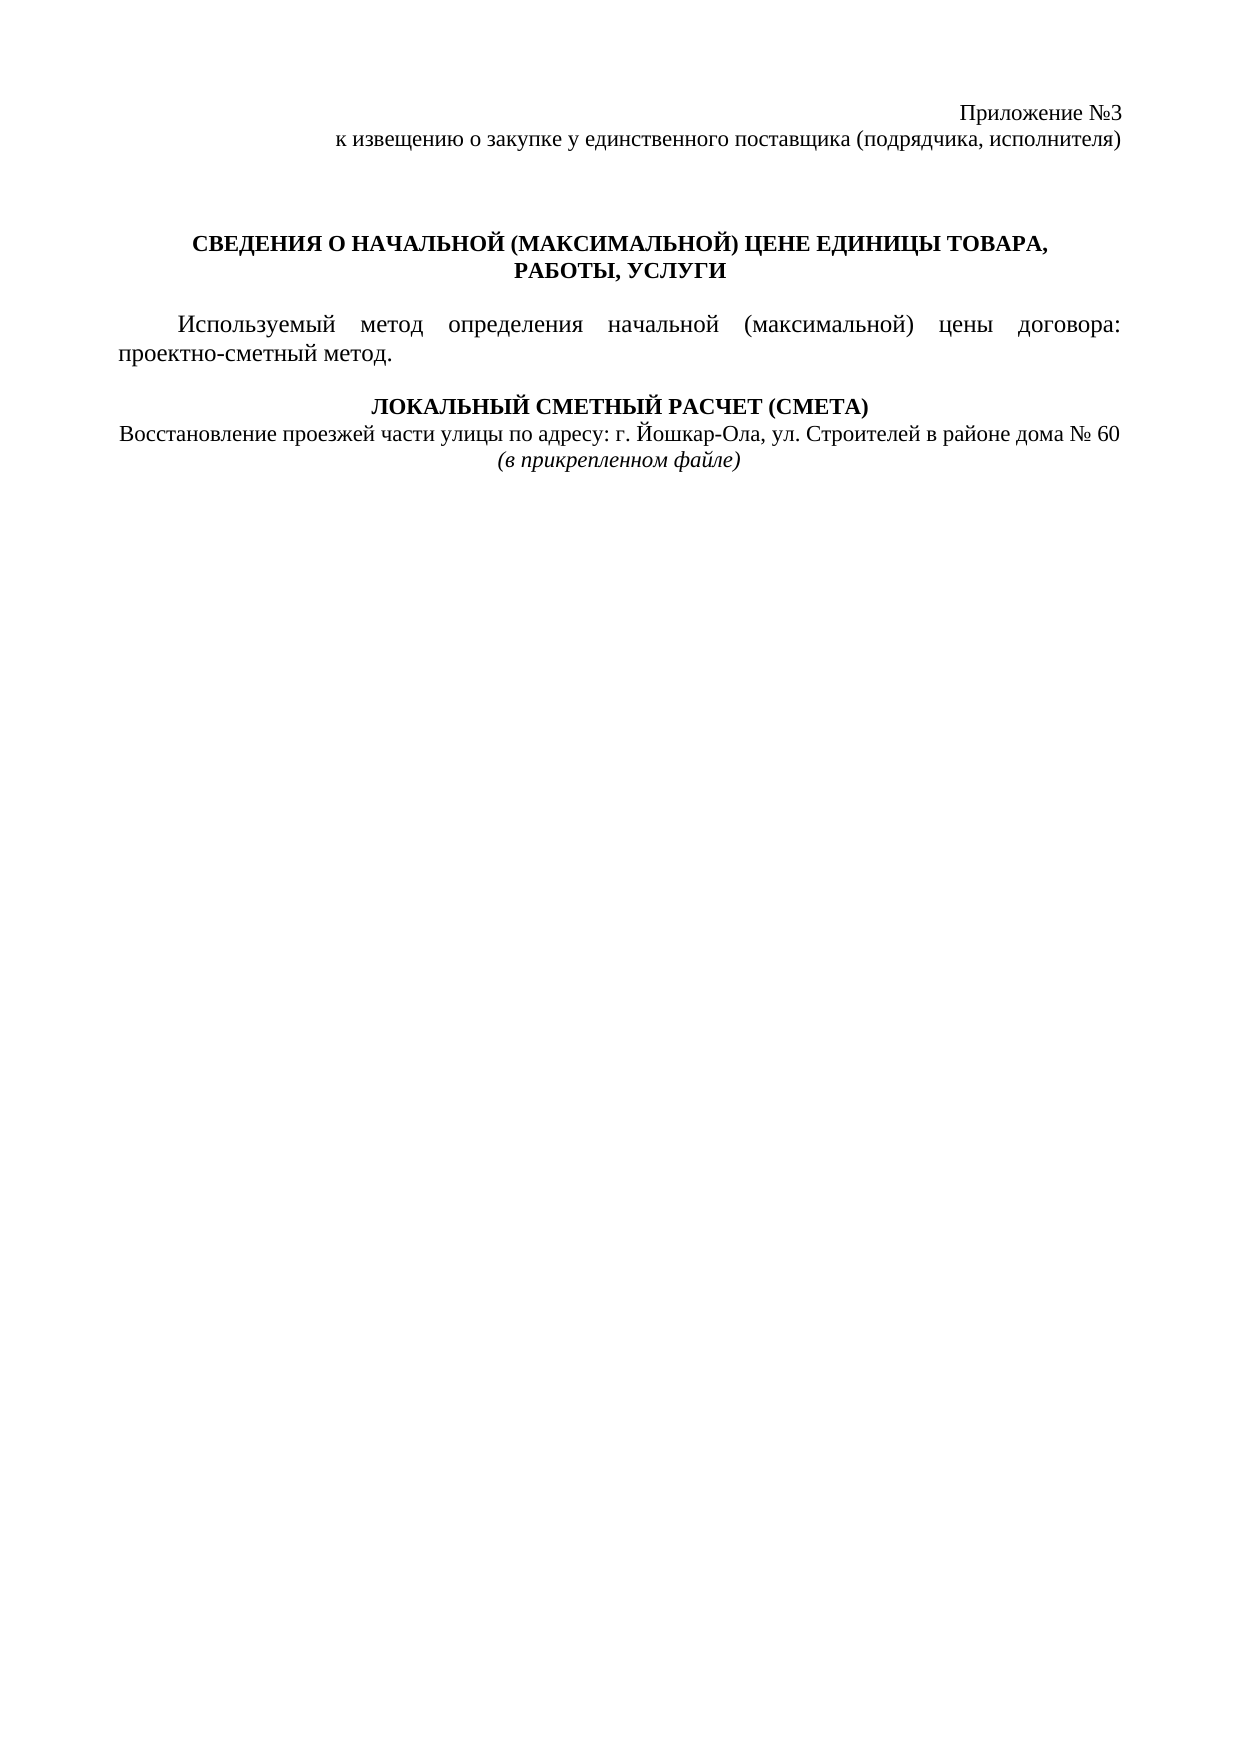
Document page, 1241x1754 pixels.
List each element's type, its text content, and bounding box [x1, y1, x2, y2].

text Восстановление проезжей части улицы по адресу: г. Йошкар-Ола, ул. Строителей в районе дома № 60 [118, 419, 1122, 446]
text СВЕДЕНИЯ О НАЧАЛЬНОЙ (МАКСИМАЛЬНОЙ) ЦЕНЕ ЕДИНИЦЫ ТОВАРА, [118, 230, 1122, 257]
text к извещению о закупке у единственного поставщика (подрядчика, исполнителя) [118, 125, 1122, 151]
text Приложение №3 [118, 98, 1122, 125]
text РАБОТЫ, УСЛУГИ [118, 257, 1122, 283]
text ЛОКАЛЬНЫЙ СМЕТНЫЙ РАСЧЕТ (СМЕТА) [118, 393, 1122, 419]
text Используемый метод определения начальной (максимальной) цены договора: проектно-сметный метод. [118, 309, 1122, 367]
text (в прикрепленном файле) [118, 446, 1122, 472]
